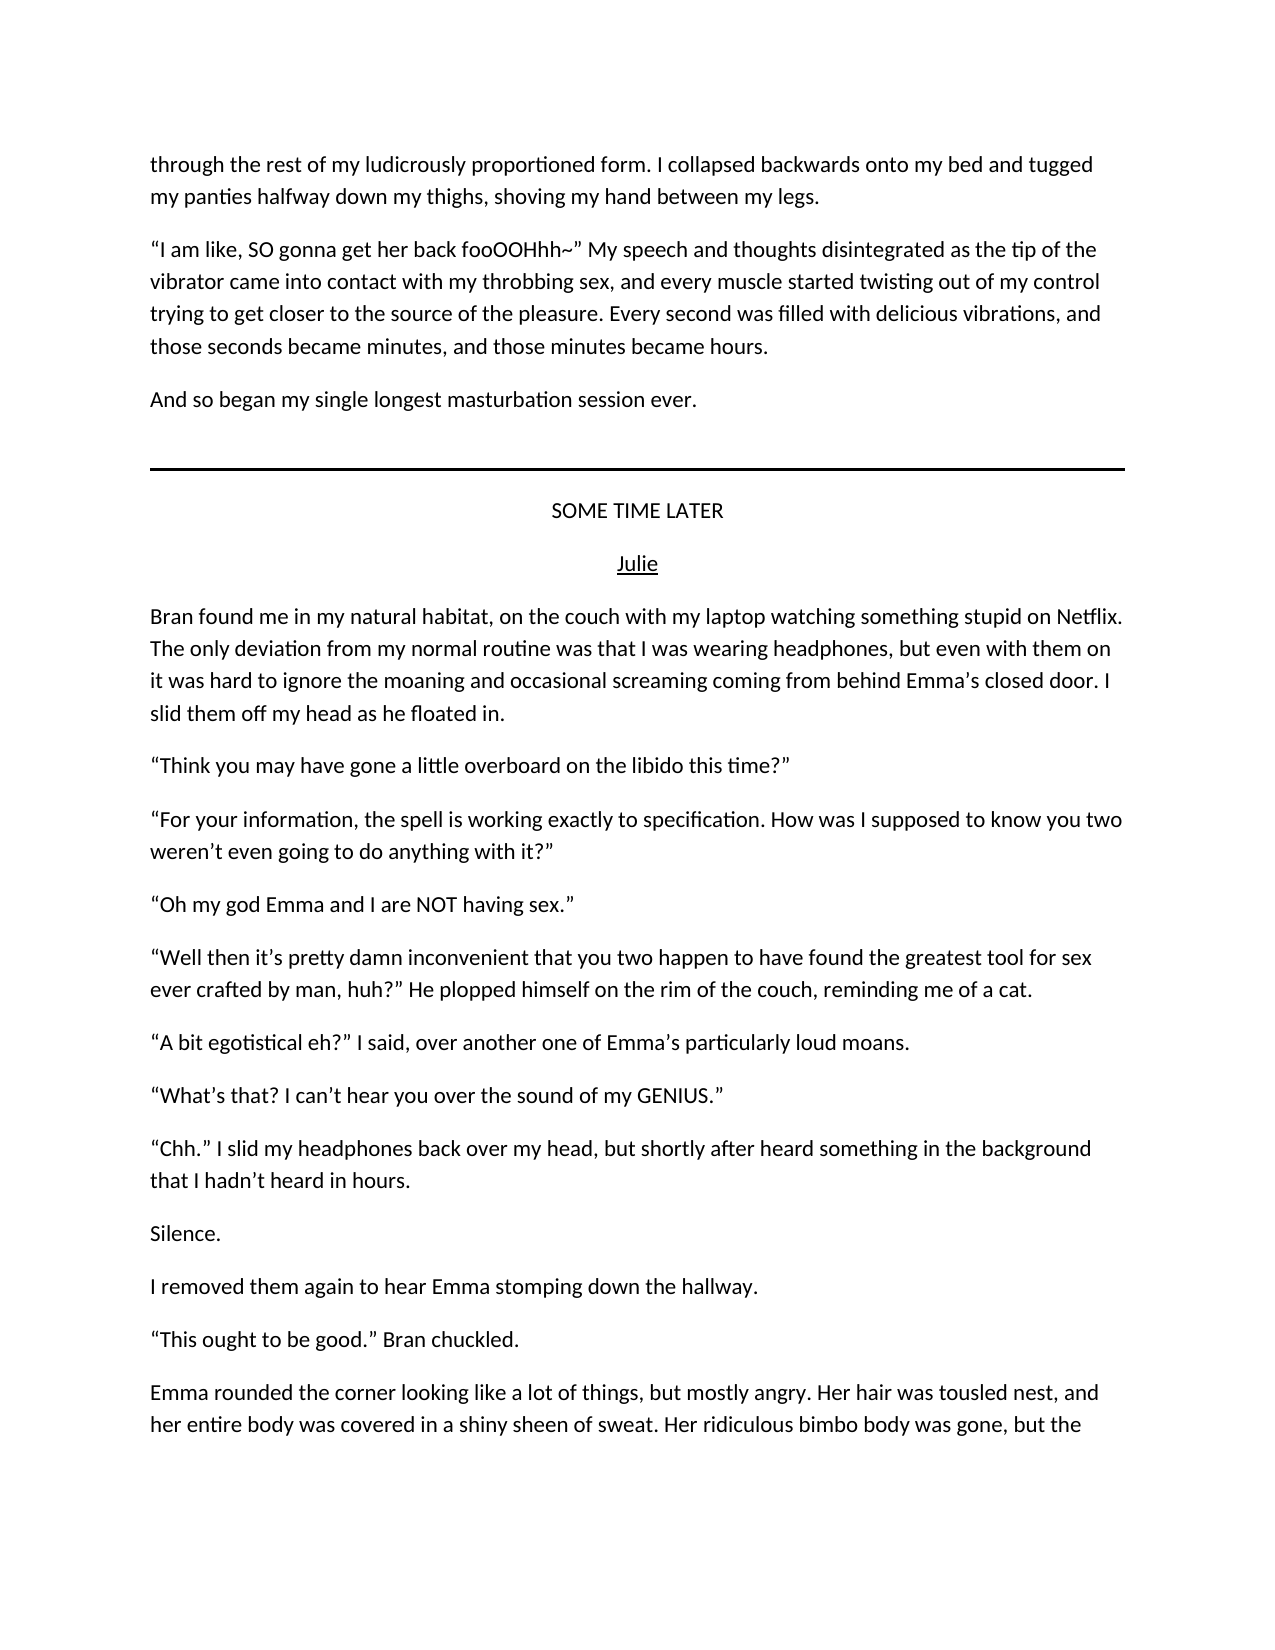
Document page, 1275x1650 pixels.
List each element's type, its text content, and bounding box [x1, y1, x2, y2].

text Bran found me in my natural habitat, on the couch with my laptop watching something stupid on Netflix. The only deviation from my normal routine was that I was wearing headphones, but even with them on it was hard to ignore the moaning and occasional screaming coming from behind Emma’s closed door. I slid them off my head as he floated in. [150, 602, 1125, 727]
text SOME TIME LATER [150, 496, 1125, 524]
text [150, 1378, 1125, 1439]
text Silence. [150, 1219, 1125, 1247]
text “A bit egotistical eh?” I said, over another one of Emma’s particularly loud moans. [150, 1028, 1125, 1056]
text Julie [150, 549, 1125, 577]
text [150, 150, 1125, 210]
text I removed them again to hear Emma stomping down the hallway. [150, 1272, 1125, 1300]
text “I am like, SO gonna get her back fooOOHhh~” My speech and thoughts disintegrated as the tip of the vibrator came into contact with my throbbing sex, and every muscle started twisting out of my control trying to get closer to the source of the pleasure. Every second was filled with delicious vibrations, and those seconds became minutes, and those minutes became hours. [150, 235, 1125, 360]
text And so began my single longest masturbation session ever. [150, 385, 1125, 413]
text “This ought to be good.” Bran chuckled. [150, 1325, 1125, 1353]
text “Well then it’s pretty damn inconvenient that you two happen to have found the greatest tool for sex ever crafted by man, huh?” He plopped himself on the rim of the couch, reminding me of a cat. [150, 943, 1125, 1003]
text “Oh my god Emma and I are NOT having sex.” [150, 890, 1125, 918]
text “Think you may have gone a little overboard on the libido this time?” [150, 752, 1125, 780]
text “For your information, the spell is working exactly to specification. How was I supposed to know you two weren’t even going to do anything with it?” [150, 805, 1125, 865]
text “What’s that? I can’t hear you over the sound of my GENIUS.” [150, 1081, 1125, 1109]
text “Chh.” I slid my headphones back over my head, but shortly after heard something in the background that I hadn’t heard in hours. [150, 1134, 1125, 1194]
